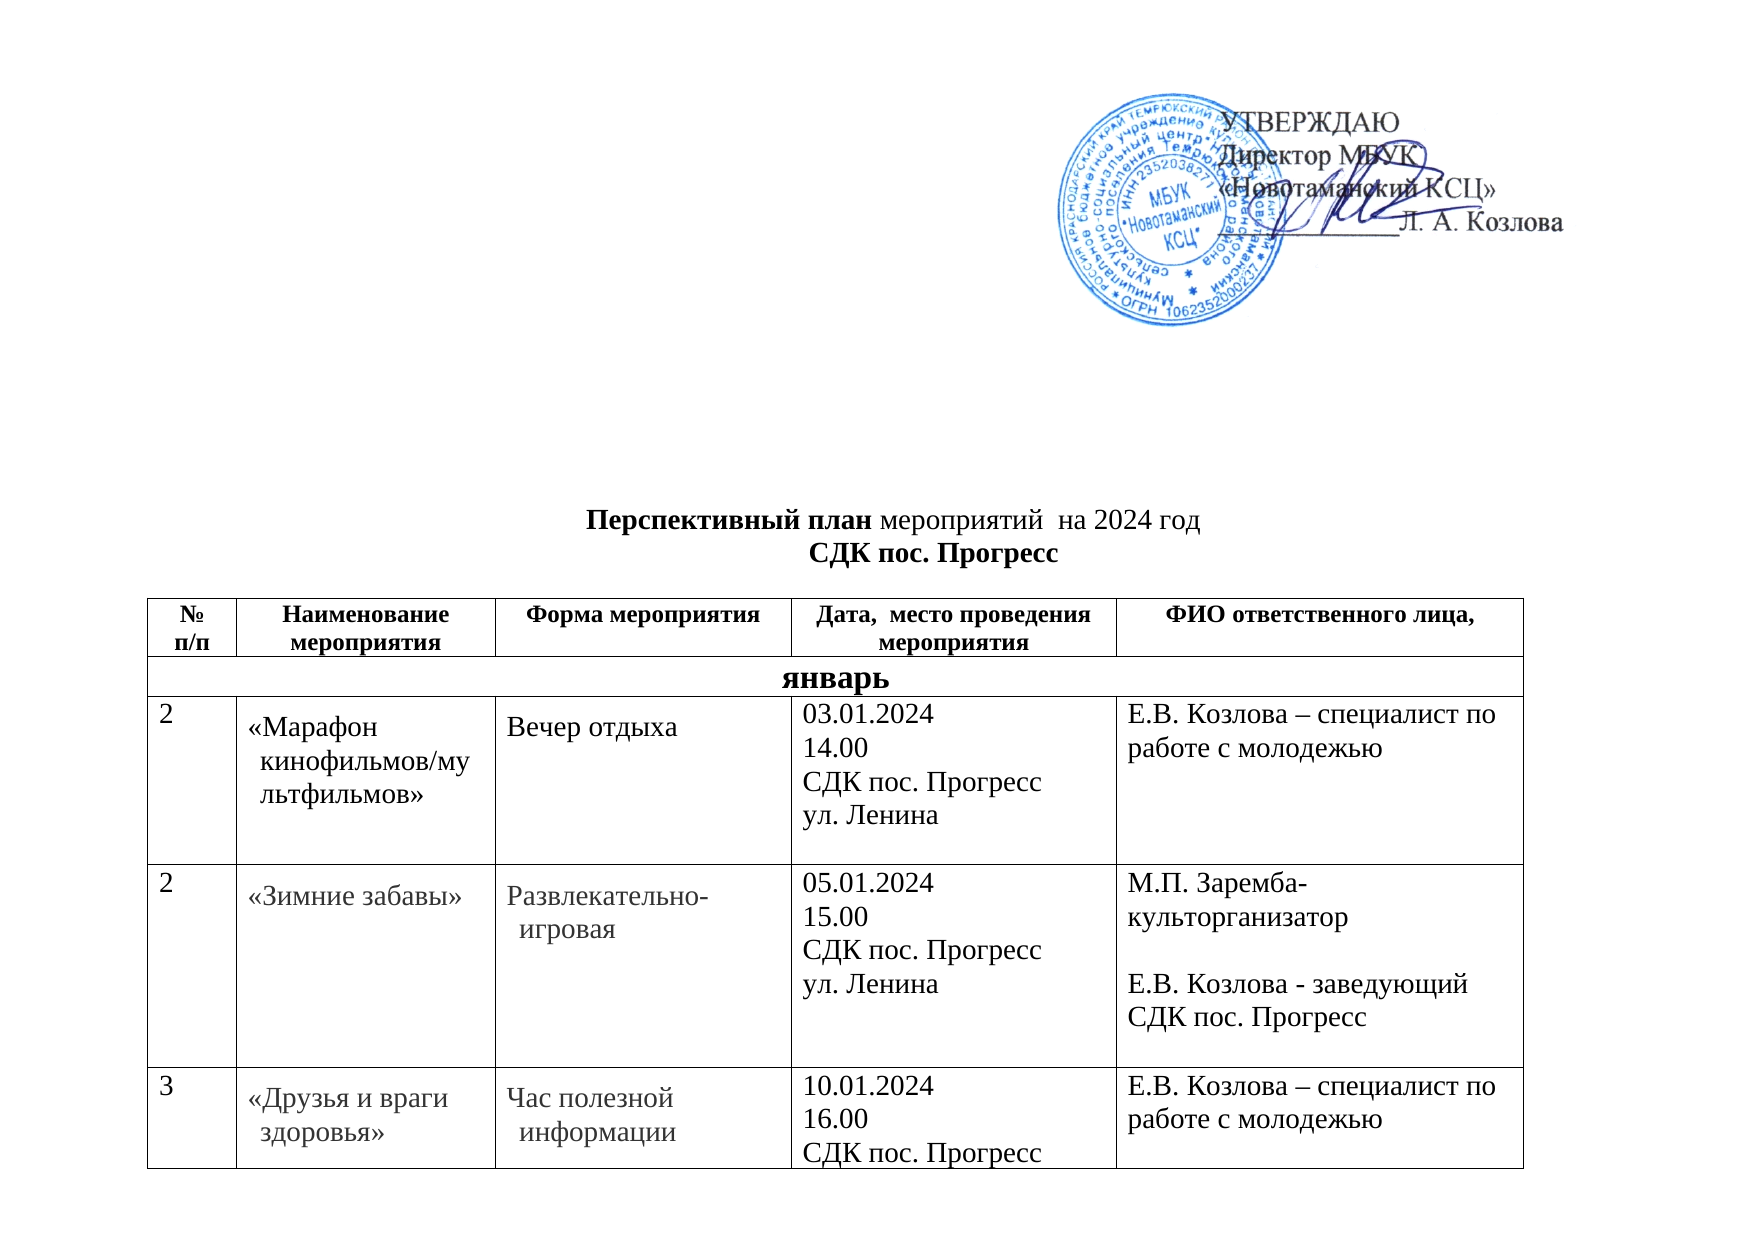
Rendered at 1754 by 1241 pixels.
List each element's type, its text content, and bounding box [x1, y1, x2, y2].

table_cell Вечер отдыха [496, 697, 791, 864]
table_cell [1117, 1068, 1523, 1168]
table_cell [237, 1068, 495, 1168]
table_cell 05.01.2024 15.00 СДК пос. Прогресс ул. Ленина [792, 865, 1116, 1067]
table_header Форма мероприятия [496, 599, 791, 656]
table_cell «Зимние забавы» [237, 865, 495, 1067]
table_header № п/п [148, 599, 236, 656]
table_cell Развлекательно-игровая [496, 865, 791, 1067]
table_cell «Марафон кинофильмов/мультфильмов» [237, 697, 495, 864]
table_cell январь [148, 657, 1523, 696]
table_header Дата, место проведения мероприятия [792, 599, 1116, 656]
table_cell 3 [148, 1068, 236, 1168]
table_header Наименование мероприятия [237, 599, 495, 656]
table_cell 2 [148, 865, 236, 1067]
table_cell 2 [148, 697, 236, 864]
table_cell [496, 1068, 791, 1168]
table_cell Е.В. Козлова – специалист по работе с молодежью [1117, 697, 1523, 864]
table_cell 03.01.2024 14.00 СДК пос. Прогресс ул. Ленина [792, 697, 1116, 864]
picture [1047, 85, 1577, 329]
text Перспективный план мероприятий на 2024 год СДК пос. Прогресс [118, 502, 1668, 569]
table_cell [792, 1068, 1116, 1168]
table_cell М.П. Заремба- культорганизатор Е.В. Козлова - заведующий СДК пос. Прогресс [1117, 865, 1523, 1067]
table_header ФИО ответственного лица, [1117, 599, 1523, 656]
